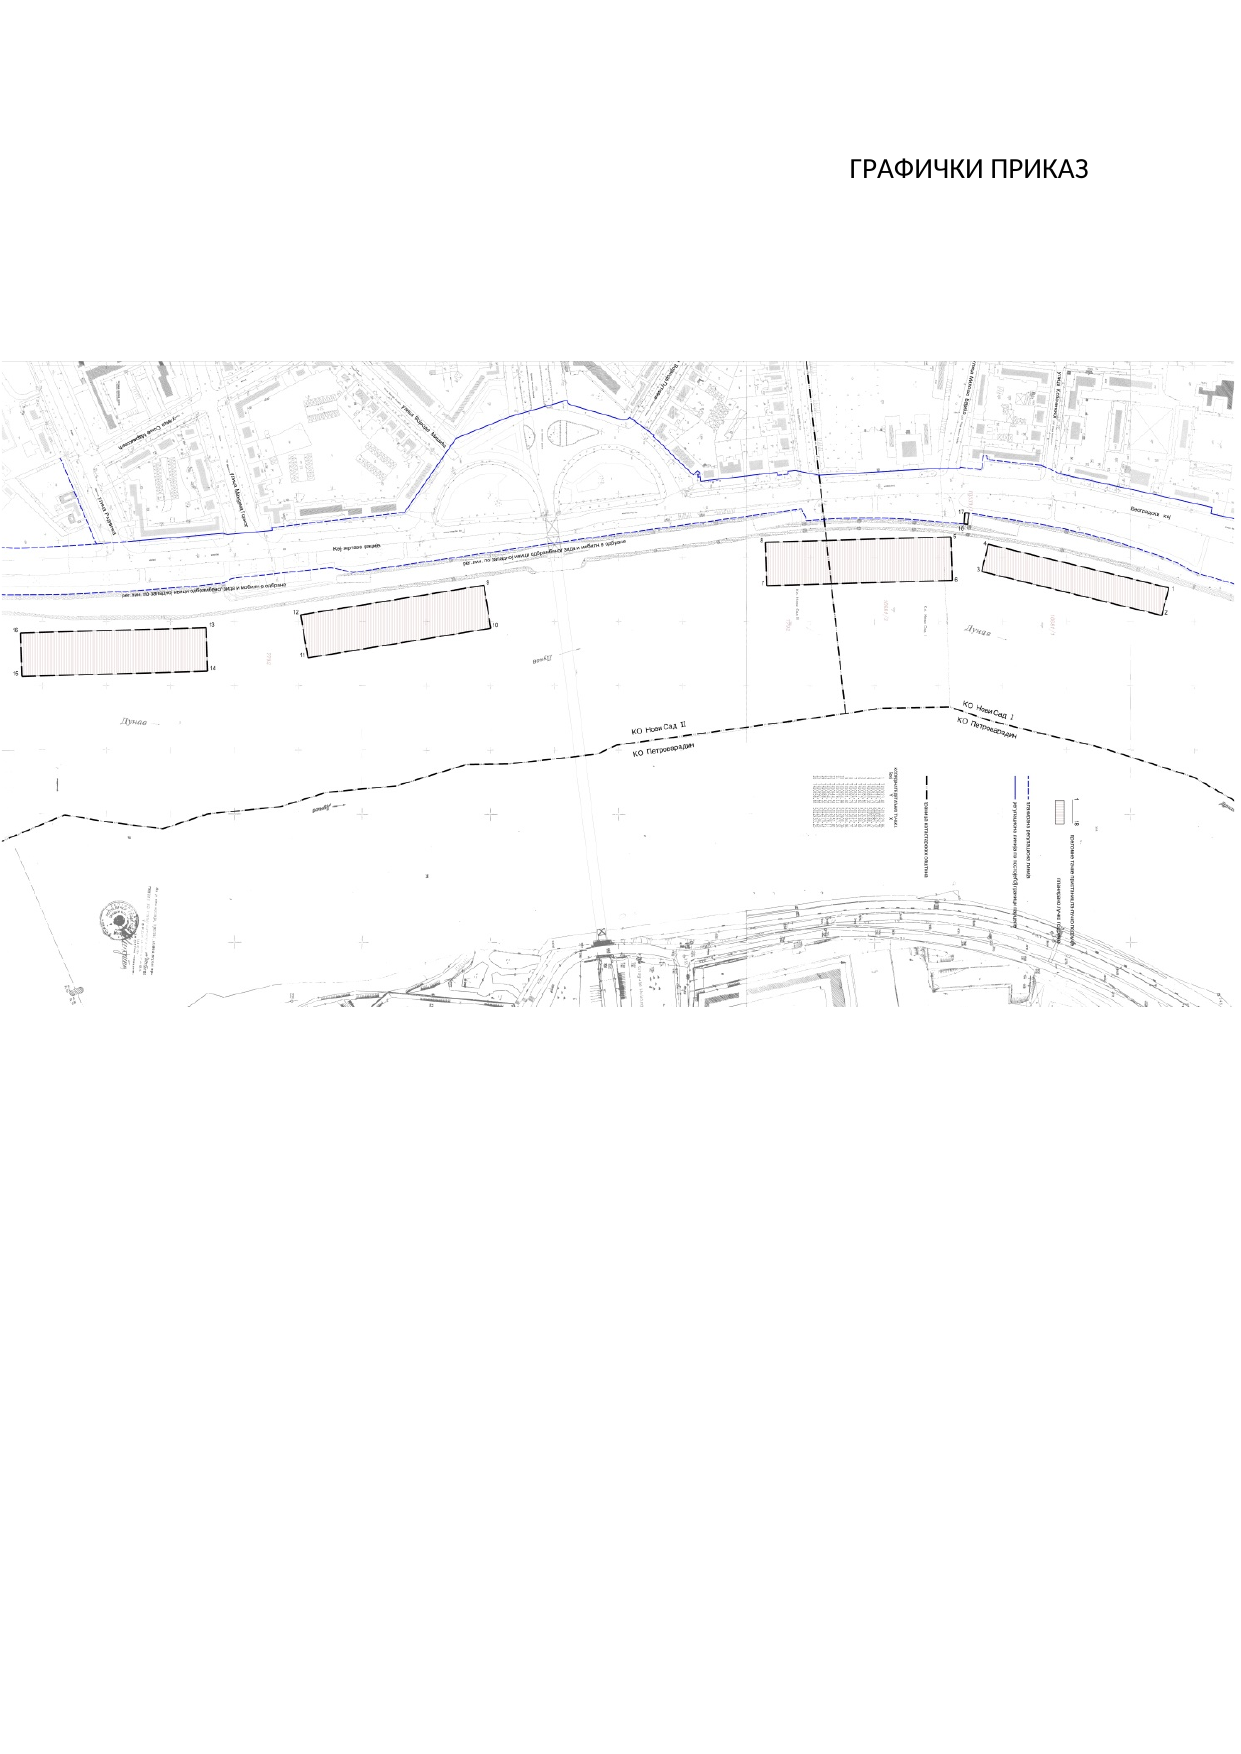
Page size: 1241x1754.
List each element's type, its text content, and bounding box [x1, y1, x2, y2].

text ГРАФИЧКИ ПРИКАЗ [150, 150, 1090, 186]
picture [0, 361, 1234, 1006]
